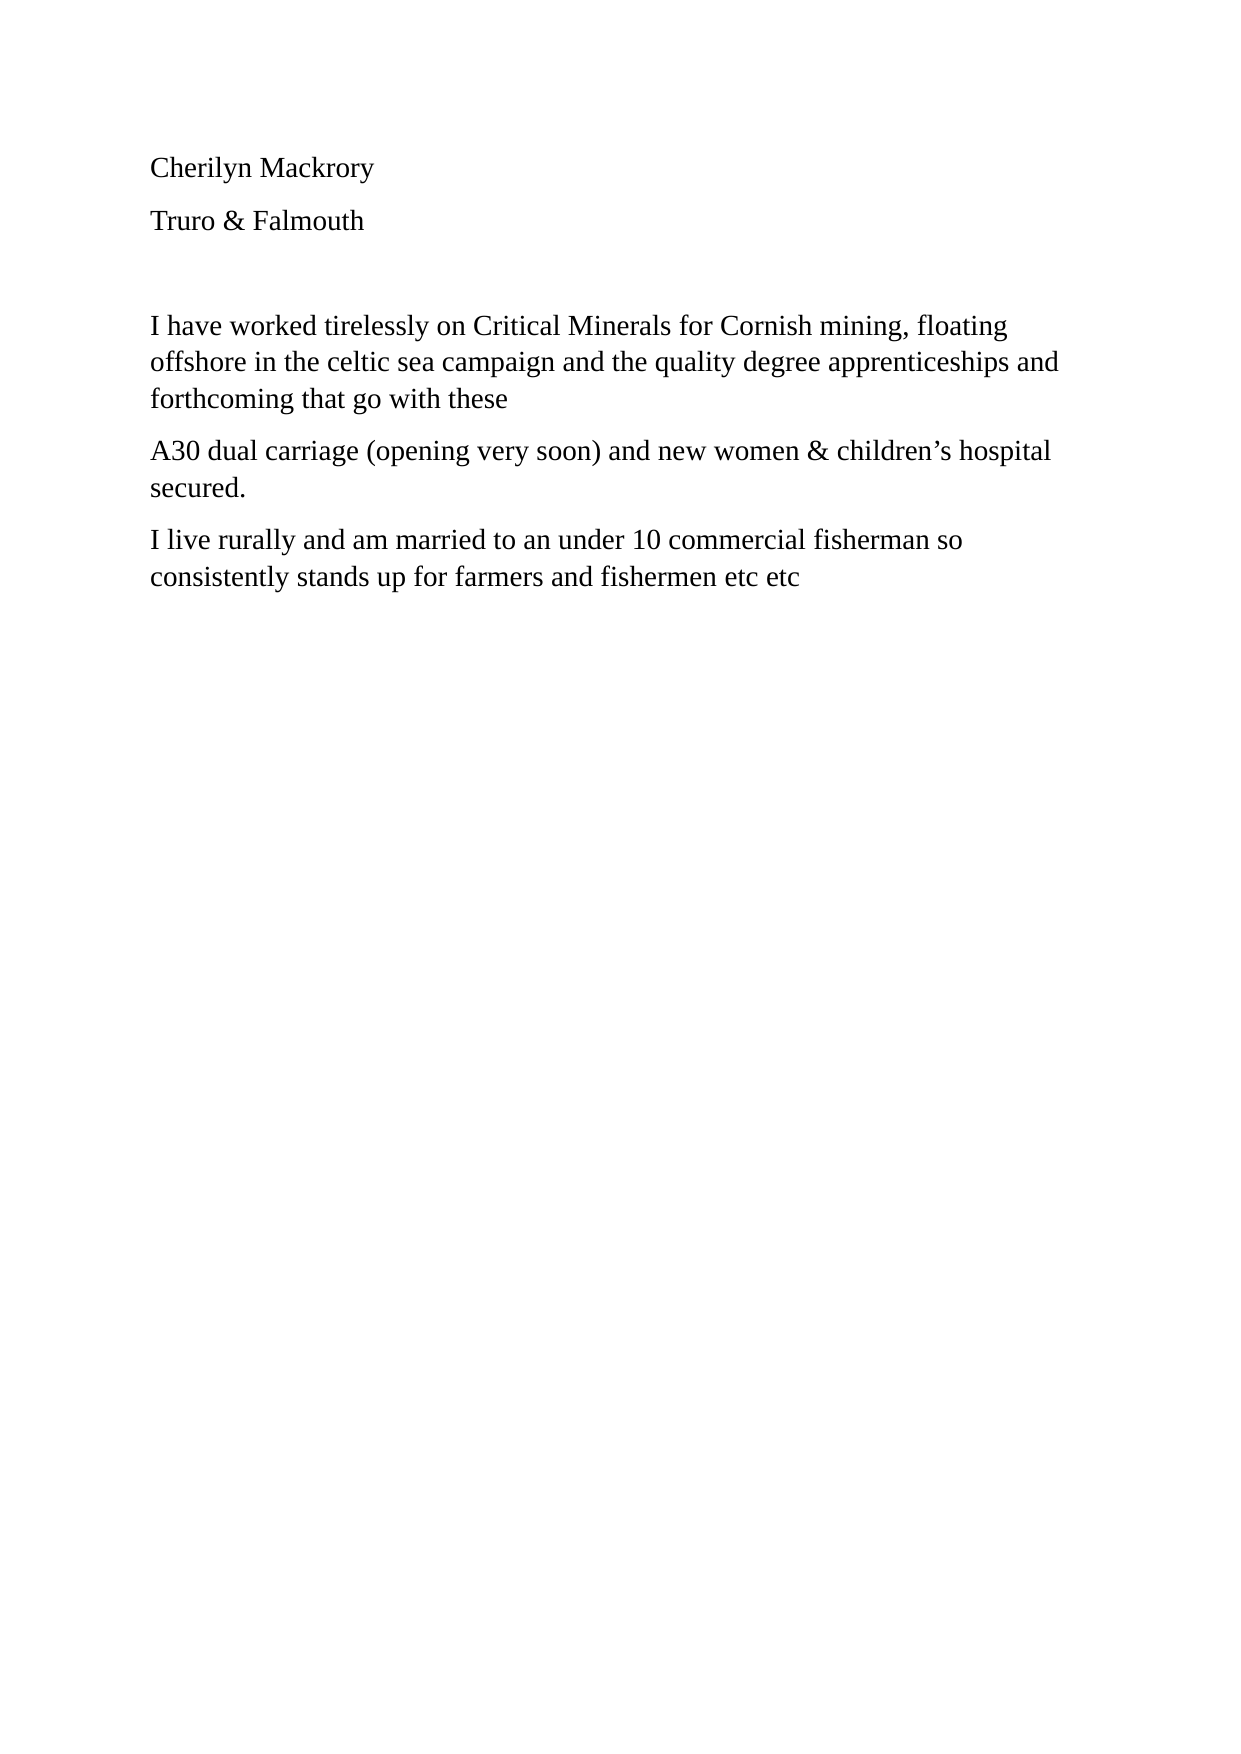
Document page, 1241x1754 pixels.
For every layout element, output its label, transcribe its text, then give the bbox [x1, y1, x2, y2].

text A30 dual carriage (opening very soon) and new women & children’s hospital secured. [150, 433, 1090, 503]
text Truro & Falmouth [150, 203, 1090, 236]
text Cherilyn Mackrory [150, 150, 1090, 183]
text I have worked tirelessly on Critical Minerals for Cornish mining, floating offshore in the celtic sea campaign and the quality degree apprenticeships and forthcoming that go with these [150, 308, 1090, 414]
text I live rurally and am married to an under 10 commercial fisherman so consistently stands up for farmers and fishermen etc etc [150, 522, 1090, 592]
